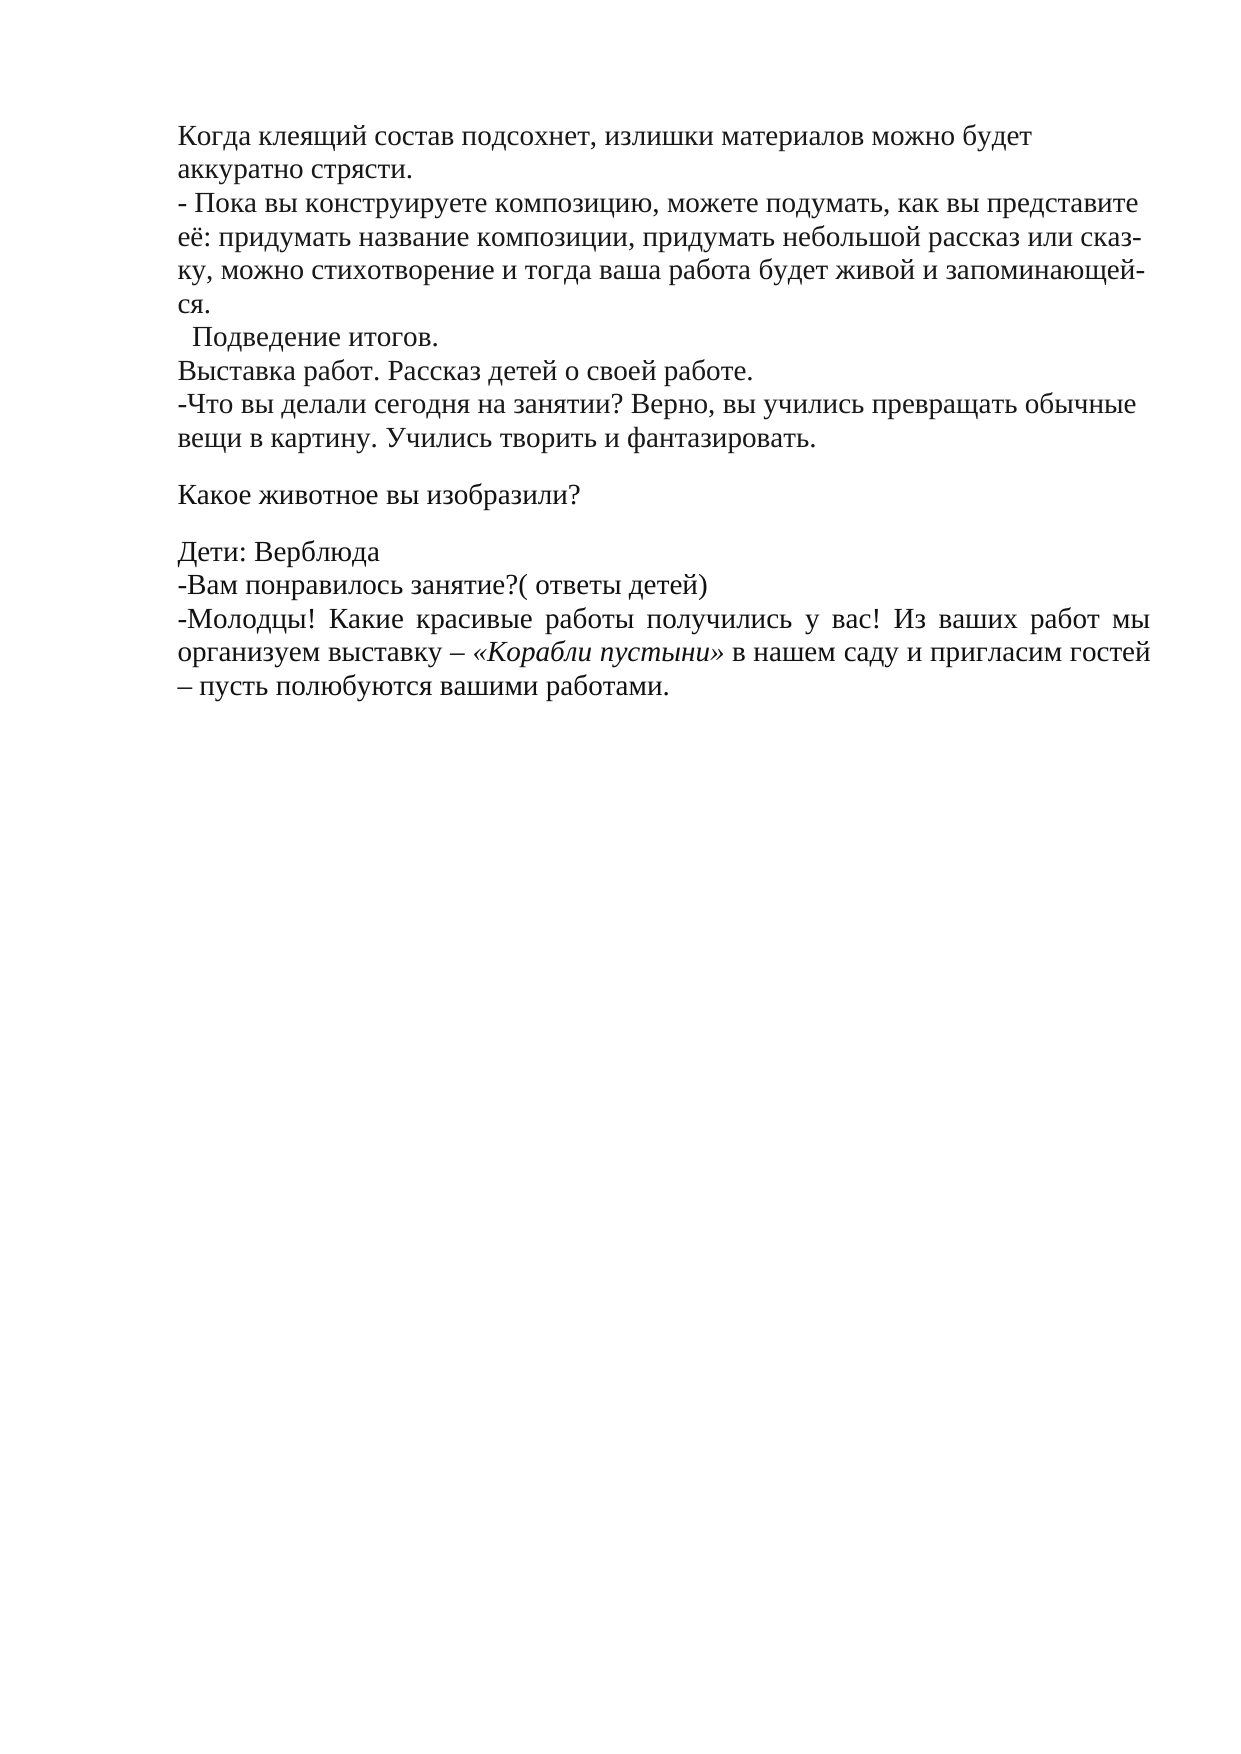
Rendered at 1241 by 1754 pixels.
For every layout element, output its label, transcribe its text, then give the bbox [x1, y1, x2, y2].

text Дети: Верблюда [177, 534, 1152, 567]
text Когда клеящий состав подсохнет, излишки материалов можно будет аккуратно стрясти. [177, 118, 1152, 185]
text Подведение итогов. [177, 319, 1152, 353]
text -Что вы делали сегодня на занятии? Верно, вы учились превращать обычные вещи в картину. Учились творить и фантазировать. [177, 386, 1152, 453]
text - Пока вы конструируете композицию, можете подумать, как вы представите её: придумать название композиции, придумать небольшой рассказ или сказ-ку, можно стихотворение и тогда ваша работа будет живой и запоминающей-ся. [177, 185, 1152, 319]
text -Молодцы! Какие красивые работы получились у вас! Из ваших работ мы организуем выставку – «Корабли пустыни» в нашем саду и пригласим гостей – пусть полюбуются вашими работами. [177, 601, 1152, 702]
text Выставка работ. Рассказ детей о своей работе. [177, 353, 1152, 386]
text Какое животное вы изобразили? [177, 477, 1152, 511]
text -Вам понравилось занятие?( ответы детей) [177, 567, 1152, 601]
